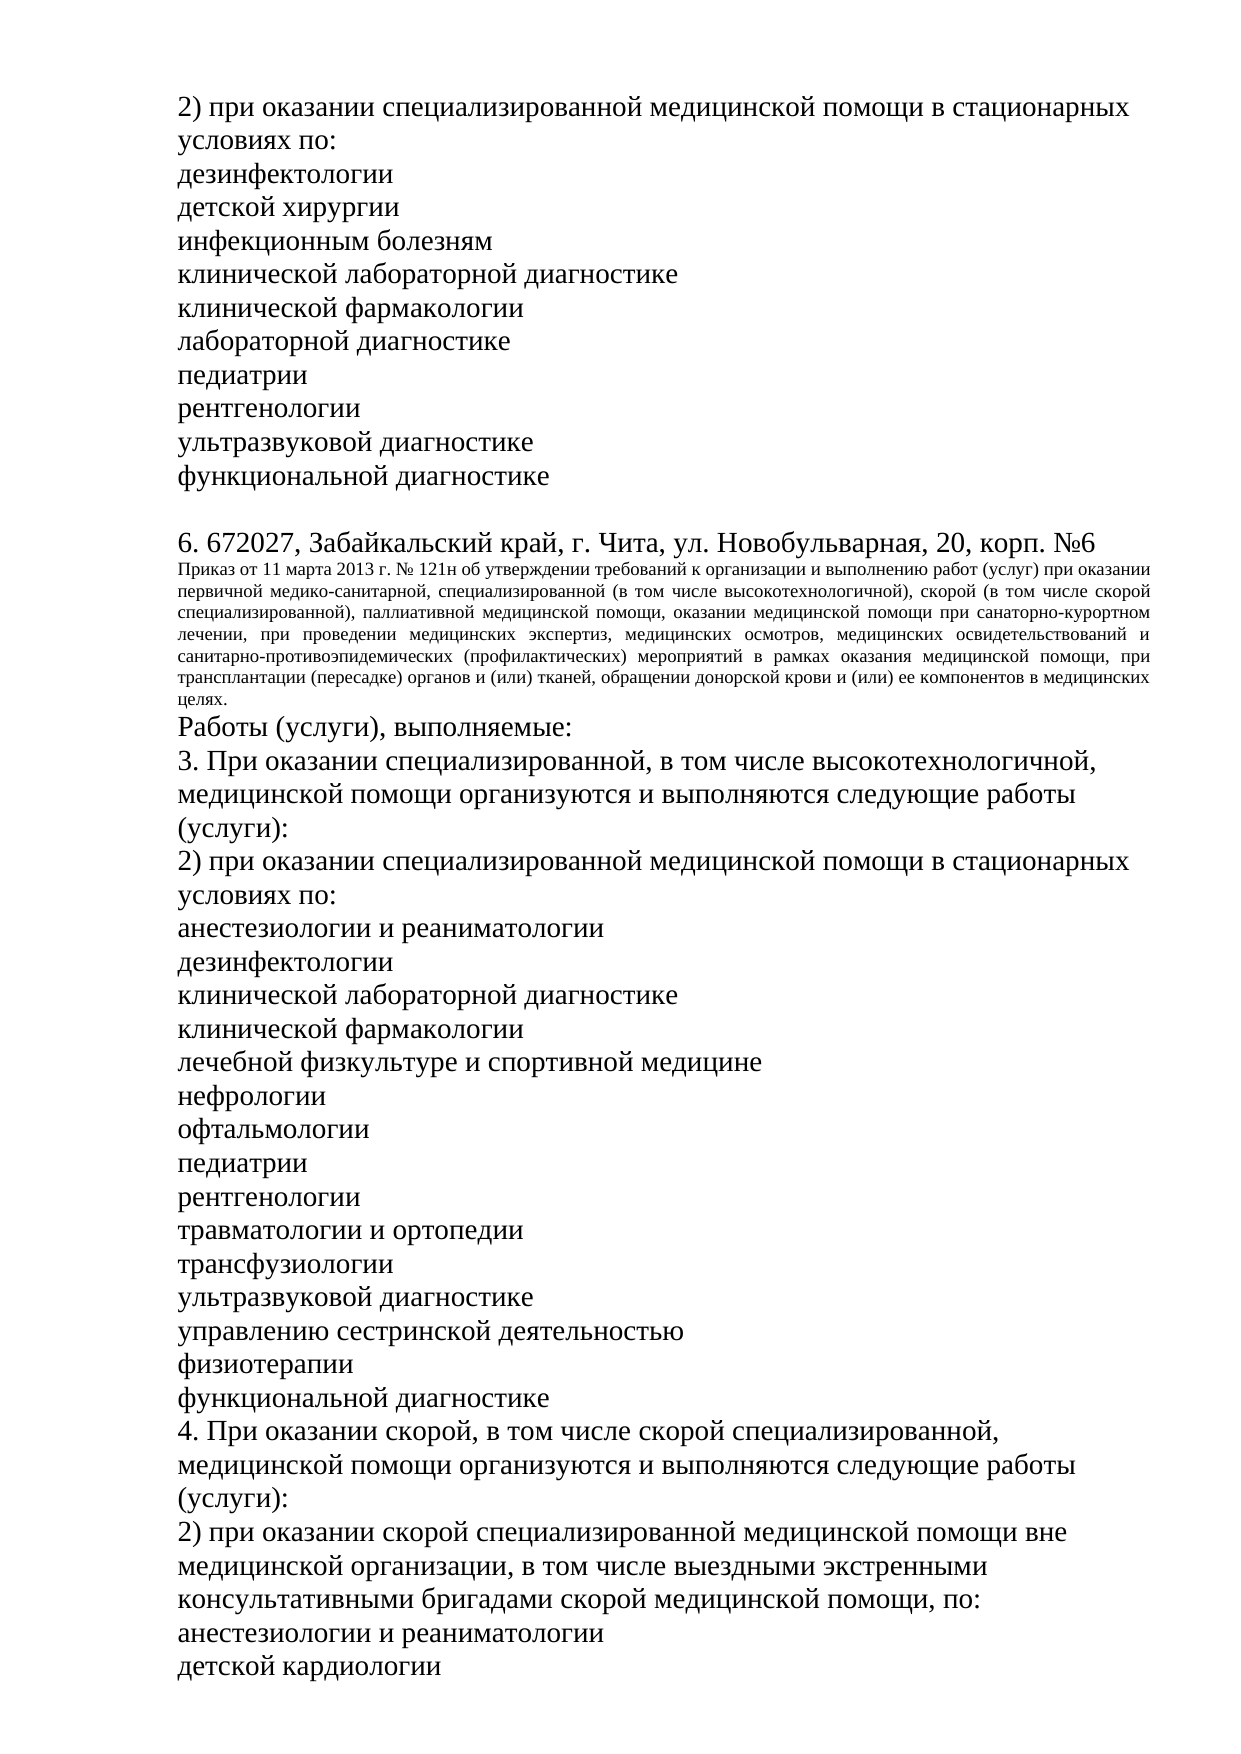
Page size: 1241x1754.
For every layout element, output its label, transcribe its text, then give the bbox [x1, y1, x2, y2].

text травматологии и ортопедии [177, 1212, 1152, 1246]
text клинической лабораторной диагностике [177, 256, 1152, 290]
text клинической лабораторной диагностике [177, 977, 1152, 1011]
text педиатрии [177, 357, 1152, 391]
text педиатрии [177, 1145, 1152, 1179]
text клинической фармакологии [177, 1011, 1152, 1044]
text ультразвуковой диагностике [177, 1279, 1152, 1313]
text 6. 672027, Забайкальский край, г. Чита, ул. Новобульварная, 20, корп. №6 [177, 525, 1152, 558]
text лечебной физкультуре и спортивной медицине [177, 1044, 1152, 1078]
text офтальмологии [177, 1112, 1152, 1145]
text рентгенологии [177, 391, 1152, 424]
text 2) при оказании скорой специализированной медицинской помощи вне медицинской организации, в том числе выездными экстренными консультативными бригадами скорой медицинской помощи, по: [177, 1514, 1152, 1615]
text дезинфектологии [177, 156, 1152, 189]
text инфекционным болезням [177, 223, 1152, 256]
text детской хирургии [177, 189, 1152, 223]
text анестезиологии и реаниматологии [177, 1615, 1152, 1648]
text функциональной диагностике [177, 1380, 1152, 1413]
text 4. При оказании скорой, в том числе скорой специализированной, медицинской помощи организуются и выполняются следующие работы (услуги): [177, 1413, 1152, 1514]
text лабораторной диагностике [177, 323, 1152, 357]
text нефрологии [177, 1078, 1152, 1112]
text 2) при оказании специализированной медицинской помощи в стационарных условиях по: [177, 843, 1152, 910]
text рентгенологии [177, 1179, 1152, 1212]
text 3. При оказании специализированной, в том числе высокотехнологичной, медицинской помощи организуются и выполняются следующие работы (услуги): [177, 743, 1152, 843]
text ультразвуковой диагностике [177, 424, 1152, 458]
text функциональной диагностике [177, 458, 1152, 491]
text Приказ от 11 марта 2013 г. № 121н об утверждении требований к организации и выполнению работ (услуг) при оказании первичной медико-санитарной, специализированной (в том числе высокотехнологичной), скорой (в том числе скорой специализированной), паллиативной медицинской помощи, оказании медицинской помощи при санаторно-курортном лечении, при проведении медицинских экспертиз, медицинских осмотров, медицинских освидетельствований и санитарно-противоэпидемических (профилактических) мероприятий в рамках оказания медицинской помощи, при трансплантации (пересадке) органов и (или) тканей, обращении донорской крови и (или) ее компонентов в медицинских целях. [177, 558, 1152, 709]
text дезинфектологии [177, 944, 1152, 977]
text Работы (услуги), выполняемые: [177, 709, 1152, 743]
text детской кардиологии [177, 1648, 1152, 1682]
text управлению сестринской деятельностью [177, 1313, 1152, 1346]
text физиотерапии [177, 1346, 1152, 1380]
text 2) при оказании специализированной медицинской помощи в стационарных условиях по: [177, 89, 1152, 156]
text трансфузиологии [177, 1246, 1152, 1279]
text клинической фармакологии [177, 290, 1152, 323]
text анестезиологии и реаниматологии [177, 910, 1152, 944]
